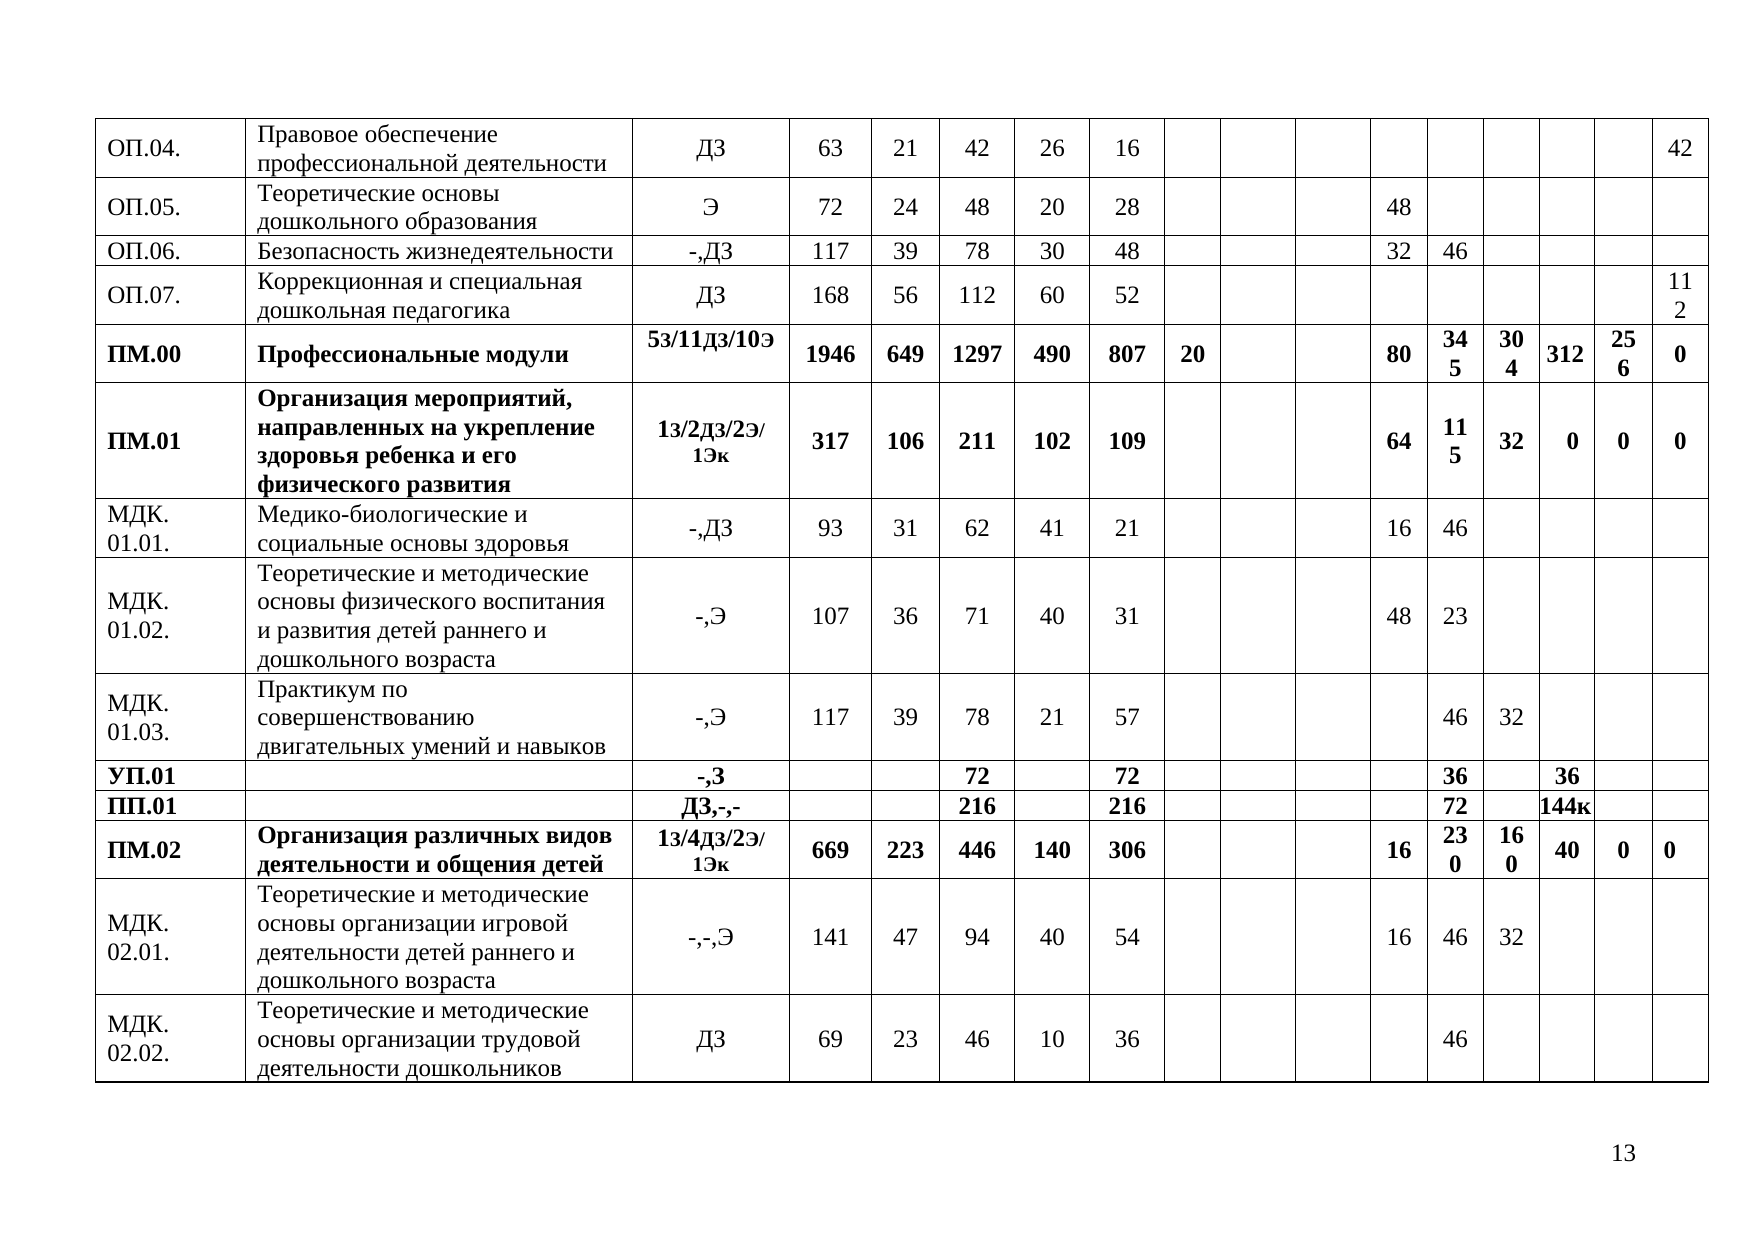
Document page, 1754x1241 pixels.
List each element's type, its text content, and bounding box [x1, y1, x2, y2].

table_cell 10 [1015, 995, 1089, 1081]
table_cell Безопасность жизнедеятельности [246, 236, 632, 265]
table_cell 160 [1484, 821, 1539, 878]
table_cell Организация различных видов деятельности и общения детей [246, 821, 632, 878]
table_cell [1165, 119, 1220, 177]
table_cell [1221, 558, 1295, 673]
table_cell [1595, 119, 1652, 177]
table_cell Коррекционная и специальная дошкольная педагогика [246, 266, 632, 323]
table_cell [1296, 791, 1370, 819]
table_cell [1221, 383, 1295, 498]
table_cell ОП.06. [96, 236, 245, 265]
table_cell 23 [872, 995, 939, 1081]
table_cell 48 [1371, 178, 1427, 235]
table_cell 112 [940, 266, 1014, 323]
table_cell [1540, 119, 1594, 177]
table_cell 669 [790, 821, 871, 878]
table_cell Профессиональные модули [246, 325, 632, 382]
table_cell 109 [1090, 383, 1164, 498]
table_cell 40 [1540, 821, 1594, 878]
table_cell [246, 791, 632, 819]
table_cell [1653, 761, 1708, 790]
table_cell ДЗ [633, 266, 789, 323]
table_cell -,Э [633, 558, 789, 673]
table_cell 106 [872, 383, 939, 498]
table_cell 117 [790, 236, 871, 265]
table_cell [1428, 266, 1483, 323]
table_cell 21 [1090, 499, 1164, 557]
table_cell 141 [790, 879, 871, 994]
table_cell 112 [1653, 266, 1708, 323]
table_cell 54 [1090, 879, 1164, 994]
table_cell [1653, 879, 1708, 994]
table_cell Медико-биологические и социальные основы здоровья [246, 499, 632, 557]
table_cell 46 [1428, 236, 1483, 265]
table_cell 46 [1428, 499, 1483, 557]
table_cell 649 [872, 325, 939, 382]
table_cell -,З [633, 761, 789, 790]
table_cell [1595, 879, 1652, 994]
table_cell 39 [872, 236, 939, 265]
table_cell 0 [1540, 383, 1594, 498]
table_cell 41 [1015, 499, 1089, 557]
table_cell [790, 791, 871, 819]
table_cell [1540, 558, 1594, 673]
table_cell 36 [1540, 761, 1594, 790]
table_cell 36 [872, 558, 939, 673]
table_cell [246, 761, 632, 790]
table_cell [1296, 995, 1370, 1081]
table_cell [1428, 119, 1483, 177]
table_cell [1296, 761, 1370, 790]
table_cell 72 [1428, 791, 1483, 819]
table_cell Теоретические и методические основы организации трудовой деятельности дошкольников [246, 995, 632, 1081]
table_cell 94 [940, 879, 1014, 994]
table_cell 32 [1484, 383, 1539, 498]
table_cell [1595, 236, 1652, 265]
table_cell 24 [872, 178, 939, 235]
table_cell 78 [940, 674, 1014, 760]
table_cell УП.01 [96, 761, 245, 790]
table_cell 20 [1165, 325, 1220, 382]
table_cell 140 [1015, 821, 1089, 878]
table_cell 16 [1371, 821, 1427, 878]
table_cell 36 [1428, 761, 1483, 790]
table_cell 69 [790, 995, 871, 1081]
table_cell -,-,Э [633, 879, 789, 994]
table_cell 72 [1090, 761, 1164, 790]
table_cell 21 [872, 119, 939, 177]
table_cell [1484, 995, 1539, 1081]
table_cell 0 [1653, 325, 1708, 382]
table_cell [1540, 879, 1594, 994]
table_cell [1540, 499, 1594, 557]
table_cell ДЗ,-,- [633, 791, 789, 819]
table_cell ПМ.00 [96, 325, 245, 382]
table_cell 80 [1371, 325, 1427, 382]
table_cell 31 [872, 499, 939, 557]
table_cell 48 [1371, 558, 1427, 673]
table_cell [1595, 266, 1652, 323]
table_cell 28 [1090, 178, 1164, 235]
table_cell ДЗ [633, 995, 789, 1081]
table_cell 1З/2ДЗ/2Э/1Эк [633, 383, 789, 498]
table_cell 20 [1015, 178, 1089, 235]
table_cell Теоретические основы дошкольного образования [246, 178, 632, 235]
table_cell 36 [1090, 995, 1164, 1081]
table_cell 5З/11ДЗ/10Э [633, 325, 789, 382]
table_cell [1296, 119, 1370, 177]
table_cell 62 [940, 499, 1014, 557]
table_cell [1221, 761, 1295, 790]
table_cell 26 [1015, 119, 1089, 177]
table_cell Э [633, 178, 789, 235]
table_cell 490 [1015, 325, 1089, 382]
table_cell [1221, 178, 1295, 235]
table_cell [872, 791, 939, 819]
table_cell ДЗ [633, 119, 789, 177]
table_cell -,ДЗ [633, 236, 789, 265]
table_cell ПП.01 [96, 791, 245, 819]
table_cell [1165, 995, 1220, 1081]
table_cell 39 [872, 674, 939, 760]
table_cell [1221, 236, 1295, 265]
table_cell 72 [790, 178, 871, 235]
table_cell [1165, 499, 1220, 557]
table_cell 168 [790, 266, 871, 323]
table_cell 306 [1090, 821, 1164, 878]
table_cell [1296, 879, 1370, 994]
table_cell [790, 761, 871, 790]
table_cell 46 [1428, 995, 1483, 1081]
table_cell 56 [872, 266, 939, 323]
table_cell 216 [940, 791, 1014, 819]
table_cell [1221, 821, 1295, 878]
table_cell Теоретические и методические основы физического воспитания и развития детей раннего и дошкольного возраста [246, 558, 632, 673]
table_cell Практикум по совершенствованию двигательных умений и навыков [246, 674, 632, 760]
table_cell 32 [1371, 236, 1427, 265]
table_cell 40 [1015, 879, 1089, 994]
table_cell [1371, 266, 1427, 323]
table_cell [1221, 791, 1295, 819]
table_cell 216 [1090, 791, 1164, 819]
table_cell [1296, 558, 1370, 673]
table_cell 446 [940, 821, 1014, 878]
table_cell 42 [940, 119, 1014, 177]
table_cell 46 [940, 995, 1014, 1081]
table_cell 57 [1090, 674, 1164, 760]
table_cell 40 [1015, 558, 1089, 673]
table_cell 60 [1015, 266, 1089, 323]
table_cell 256 [1595, 325, 1652, 382]
table_cell [1221, 499, 1295, 557]
table_cell -,Э [633, 674, 789, 760]
table_cell [1165, 266, 1220, 323]
table_cell [1484, 178, 1539, 235]
table_cell [1540, 995, 1594, 1081]
table_cell 71 [940, 558, 1014, 673]
table_cell [1428, 178, 1483, 235]
table_cell 144к [1540, 791, 1594, 819]
table_cell [1484, 119, 1539, 177]
table_cell [1165, 558, 1220, 673]
table_cell 312 [1540, 325, 1594, 382]
table_cell 72 [940, 761, 1014, 790]
table_cell 16 [1371, 499, 1427, 557]
table_cell [1221, 266, 1295, 323]
table_cell ПМ.02 [96, 821, 245, 878]
table_cell [1484, 558, 1539, 673]
table_cell [872, 761, 939, 790]
table_cell 78 [940, 236, 1014, 265]
table_cell [1221, 119, 1295, 177]
table_cell 46 [1428, 674, 1483, 760]
table_cell [1595, 791, 1652, 819]
table_cell [1165, 178, 1220, 235]
table_cell [1653, 674, 1708, 760]
table_cell 63 [790, 119, 871, 177]
table_cell [1595, 558, 1652, 673]
table_cell 46 [1428, 879, 1483, 994]
table_cell ОП.04. [96, 119, 245, 177]
table_cell 48 [940, 178, 1014, 235]
table_cell Правовое обеспечение профессиональной деятельности [246, 119, 632, 177]
table_cell [1540, 178, 1594, 235]
table_cell [1653, 791, 1708, 819]
table_cell Теоретические и методические основы организации игровой деятельности детей раннего и дошкольного возраста [246, 879, 632, 994]
table_cell [1296, 383, 1370, 498]
table_cell [1221, 879, 1295, 994]
table_cell [1165, 674, 1220, 760]
table_cell [1165, 821, 1220, 878]
table_cell [1653, 236, 1708, 265]
table_cell [1015, 791, 1089, 819]
table_cell [1296, 178, 1370, 235]
table_cell [1484, 236, 1539, 265]
table_cell [1595, 995, 1652, 1081]
table_cell 115 [1428, 383, 1483, 498]
table_cell [1540, 674, 1594, 760]
table_cell 0 [1653, 821, 1708, 878]
table_cell [1015, 761, 1089, 790]
table_cell [1221, 325, 1295, 382]
table_cell [1371, 119, 1427, 177]
table_cell 42 [1653, 119, 1708, 177]
table_cell 0 [1653, 383, 1708, 498]
table_cell 230 [1428, 821, 1483, 878]
table_cell [1595, 178, 1652, 235]
table_cell МДК. 01.02. [96, 558, 245, 673]
table_cell [1371, 995, 1427, 1081]
table_cell 32 [1484, 674, 1539, 760]
table_cell 52 [1090, 266, 1164, 323]
table_cell [1221, 995, 1295, 1081]
table_cell ПМ.01 [96, 383, 245, 498]
table_cell [1165, 383, 1220, 498]
table_cell [1296, 674, 1370, 760]
table_cell ОП.05. [96, 178, 245, 235]
table_cell 64 [1371, 383, 1427, 498]
table_cell [1371, 761, 1427, 790]
table_cell ОП.07. [96, 266, 245, 323]
table_cell 0 [1595, 821, 1652, 878]
table_cell [1296, 325, 1370, 382]
table_cell Организация мероприятий, направленных на укрепление здоровья ребенка и его физического развития [246, 383, 632, 498]
table_cell [1540, 266, 1594, 323]
table_cell [1484, 499, 1539, 557]
table_cell 32 [1484, 879, 1539, 994]
table_cell [1595, 674, 1652, 760]
table_cell 23 [1428, 558, 1483, 673]
table_cell 223 [872, 821, 939, 878]
table_cell 16 [1371, 879, 1427, 994]
table_cell [1653, 499, 1708, 557]
table_cell 47 [872, 879, 939, 994]
table_cell 117 [790, 674, 871, 760]
table_cell МДК. 01.01. [96, 499, 245, 557]
table_cell [1484, 791, 1539, 819]
table_cell [1371, 674, 1427, 760]
table_cell 0 [1595, 383, 1652, 498]
table_cell [1653, 995, 1708, 1081]
table_cell 304 [1484, 325, 1539, 382]
table_cell [1484, 761, 1539, 790]
table_cell МДК. 01.03. [96, 674, 245, 760]
table_cell [1484, 266, 1539, 323]
table_cell [1296, 236, 1370, 265]
table_cell [1296, 821, 1370, 878]
table_cell -,ДЗ [633, 499, 789, 557]
table_cell 1946 [790, 325, 871, 382]
table_cell [1653, 178, 1708, 235]
table_cell 807 [1090, 325, 1164, 382]
table_cell [1296, 499, 1370, 557]
table_cell 107 [790, 558, 871, 673]
table_cell 317 [790, 383, 871, 498]
table_cell 31 [1090, 558, 1164, 673]
table_cell 211 [940, 383, 1014, 498]
table_cell МДК. 02.01. [96, 879, 245, 994]
table_cell [1371, 791, 1427, 819]
table_cell [1165, 761, 1220, 790]
table_cell [1165, 791, 1220, 819]
table_cell 1З/4ДЗ/2Э/1Эк [633, 821, 789, 878]
table_cell 1297 [940, 325, 1014, 382]
table_cell [1595, 761, 1652, 790]
table_cell 16 [1090, 119, 1164, 177]
table_cell [1653, 558, 1708, 673]
table_cell [1165, 879, 1220, 994]
table_cell 93 [790, 499, 871, 557]
table_cell [1595, 499, 1652, 557]
table_cell 21 [1015, 674, 1089, 760]
table_cell [1540, 236, 1594, 265]
table_cell 345 [1428, 325, 1483, 382]
table_cell 102 [1015, 383, 1089, 498]
table_cell [1221, 674, 1295, 760]
table_cell 30 [1015, 236, 1089, 265]
table_cell 48 [1090, 236, 1164, 265]
table_cell МДК. 02.02. [96, 995, 245, 1081]
table_cell [1165, 236, 1220, 265]
table_cell [1296, 266, 1370, 323]
